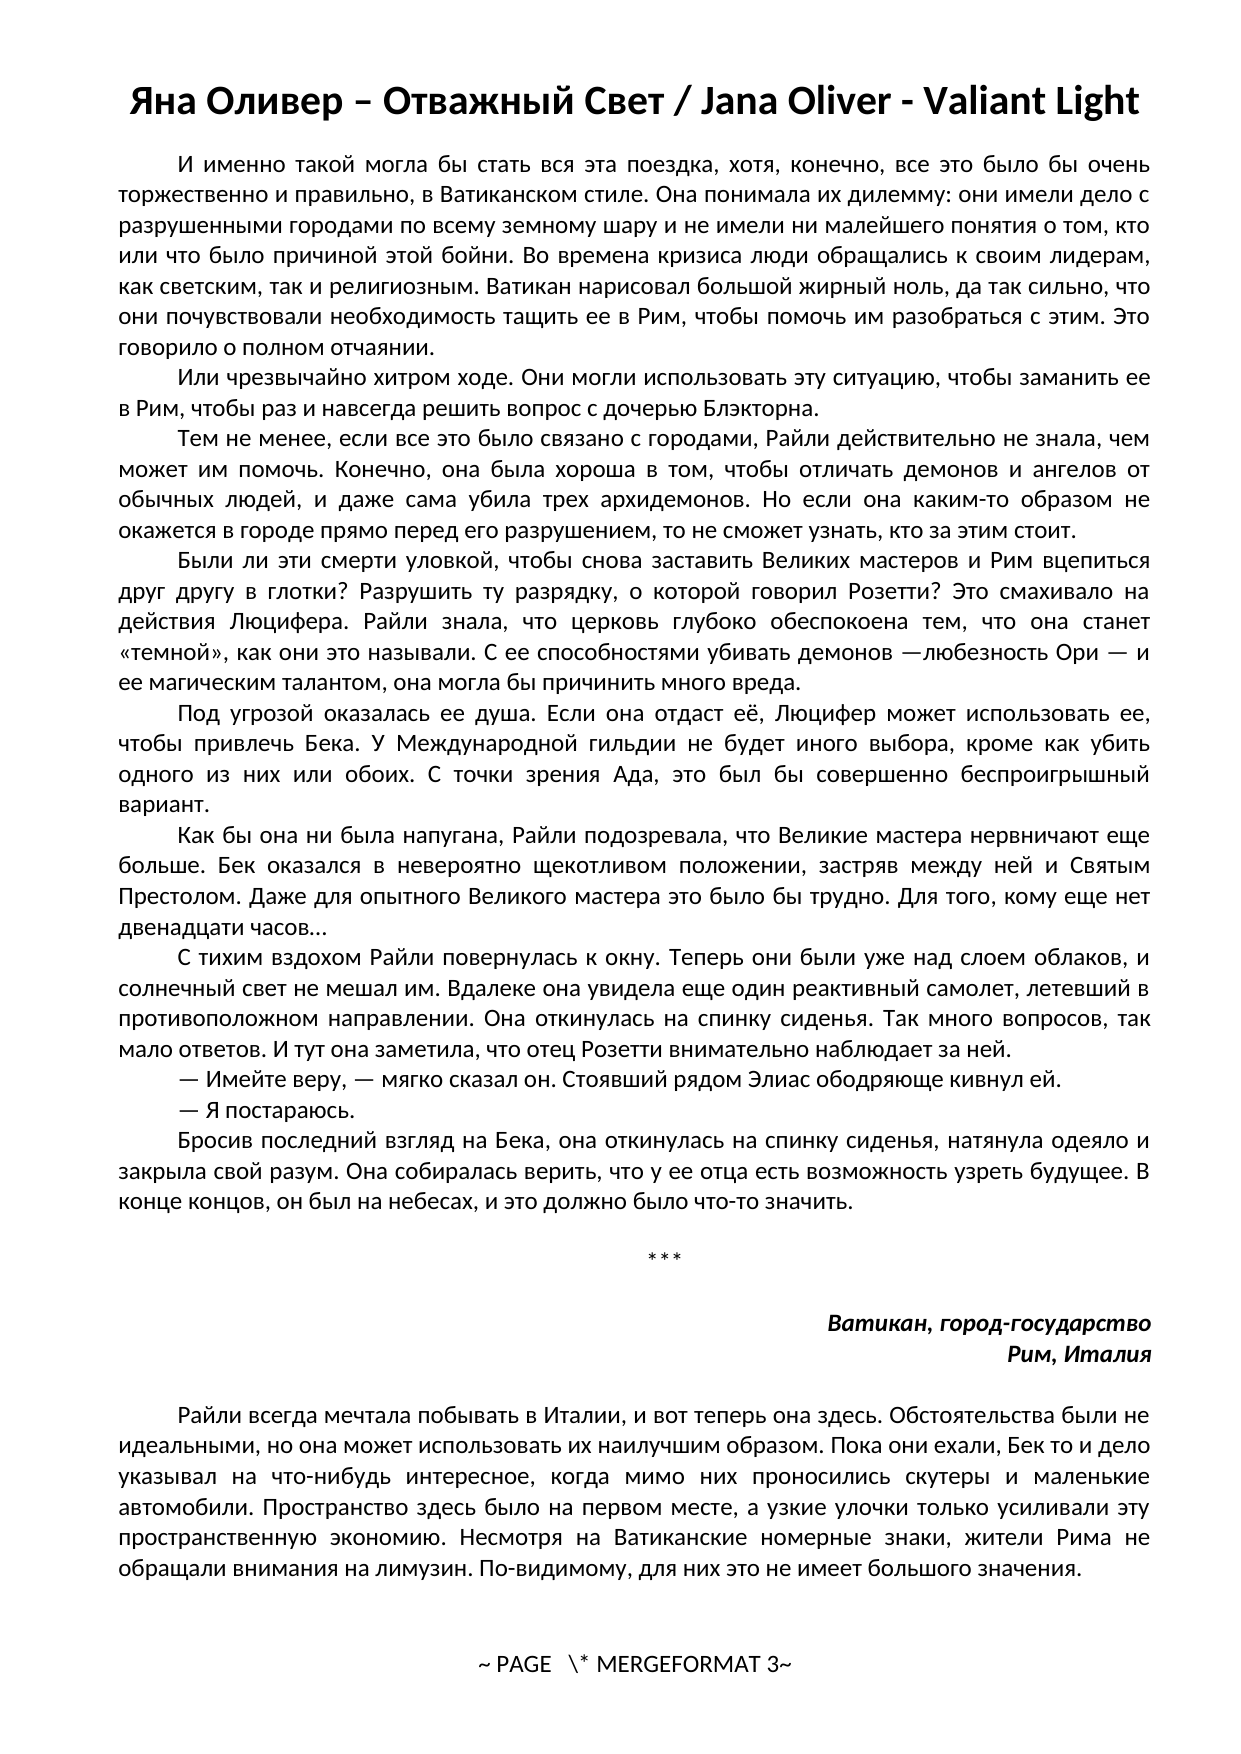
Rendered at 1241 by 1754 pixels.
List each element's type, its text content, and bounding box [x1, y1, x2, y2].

text Райли всегда мечтала побывать в Италии, и вот теперь она здесь. Обстоятельства были не идеальными, но она может использовать их наилучшим образом. Пока они ехали, Бек то и дело указывал на что-нибудь интересное, когда мимо них проносились скутеры и маленькие автомобили. Пространство здесь было на первом месте, а узкие улочки только усиливали эту пространственную экономию. Несмотря на Ватиканские номерные знаки, жители Рима не обращали внимания на лимузин. По-видимому, для них это не имеет большого значения. [118, 1399, 1152, 1582]
text Были ли эти смерти уловкой, чтобы снова заставить Великих мастеров и Рим вцепиться друг другу в глотки? Разрушить ту разрядку, о которой говорил Розетти? Это смахивало на действия Люцифера. Райли знала, что церковь глубоко обеспокоена тем, что она станет «темной», как они это называли. С ее способностями убивать демонов —любезность Ори — и ее магическим талантом, она могла бы причинить много вреда. [118, 544, 1152, 697]
text — Имейте веру, — мягко сказал он. Стоявший рядом Элиас ободряюще кивнул ей. [118, 1063, 1152, 1094]
text — Я постараюсь. [118, 1094, 1152, 1124]
text И именно такой могла бы стать вся эта поездка, хотя, конечно, все это было бы очень торжественно и правильно, в Ватиканском стиле. Она понимала их дилемму: они имели дело с разрушенными городами по всему земному шару и не имели ни малейшего понятия о том, кто или что было причиной этой бойни. Во времена кризиса люди обращались к своим лидерам, как светским, так и религиозным. Ватикан нарисовал большой жирный ноль, да так сильно, что они почувствовали необходимость тащить ее в Рим, чтобы помочь им разобраться с этим. Это говорило о полном отчаянии. [118, 148, 1152, 361]
text *** [118, 1246, 1152, 1277]
text Под угрозой оказалась ее душа. Если она отдаст её, Люцифер может использовать ее, чтобы привлечь Бека. У Международной гильдии не будет иного выбора, кроме как убить одного из них или обоих. С точки зрения Ада, это был бы совершенно беспроигрышный вариант. [118, 697, 1152, 819]
text Ватикан, город-государство [118, 1307, 1152, 1338]
text Рим, Италия [118, 1338, 1152, 1368]
text Как бы она ни была напугана, Райли подозревала, что Великие мастера нервничают еще больше. Бек оказался в невероятно щекотливом положении, застряв между ней и Святым Престолом. Даже для опытного Великого мастера это было бы трудно. Для того, кому еще нет двенадцати часов… [118, 819, 1152, 941]
text Или чрезвычайно хитром ходе. Они могли использовать эту ситуацию, чтобы заманить ее в Рим, чтобы раз и навсегда решить вопрос с дочерью Блэкторна. [118, 361, 1152, 422]
text Бросив последний взгляд на Бека, она откинулась на спинку сиденья, натянула одеяло и закрыла свой разум. Она собиралась верить, что у ее отца есть возможность узреть будущее. В конце концов, он был на небесах, и это должно было что-то значить. [118, 1124, 1152, 1216]
text Тем не менее, если все это было связано с городами, Райли действительно не знала, чем может им помочь. Конечно, она была хороша в том, чтобы отличать демонов и ангелов от обычных людей, и даже сама убила трех архидемонов. Но если она каким-то образом не окажется в городе прямо перед его разрушением, то не сможет узнать, кто за этим стоит. [118, 422, 1152, 544]
text С тихим вздохом Райли повернулась к окну. Теперь они были уже над слоем облаков, и солнечный свет не мешал им. Вдалеке она увидела еще один реактивный самолет, летевший в противоположном направлении. Она откинулась на спинку сиденья. Так много вопросов, так мало ответов. И тут она заметила, что отец Розетти внимательно наблюдает за ней. [118, 941, 1152, 1063]
